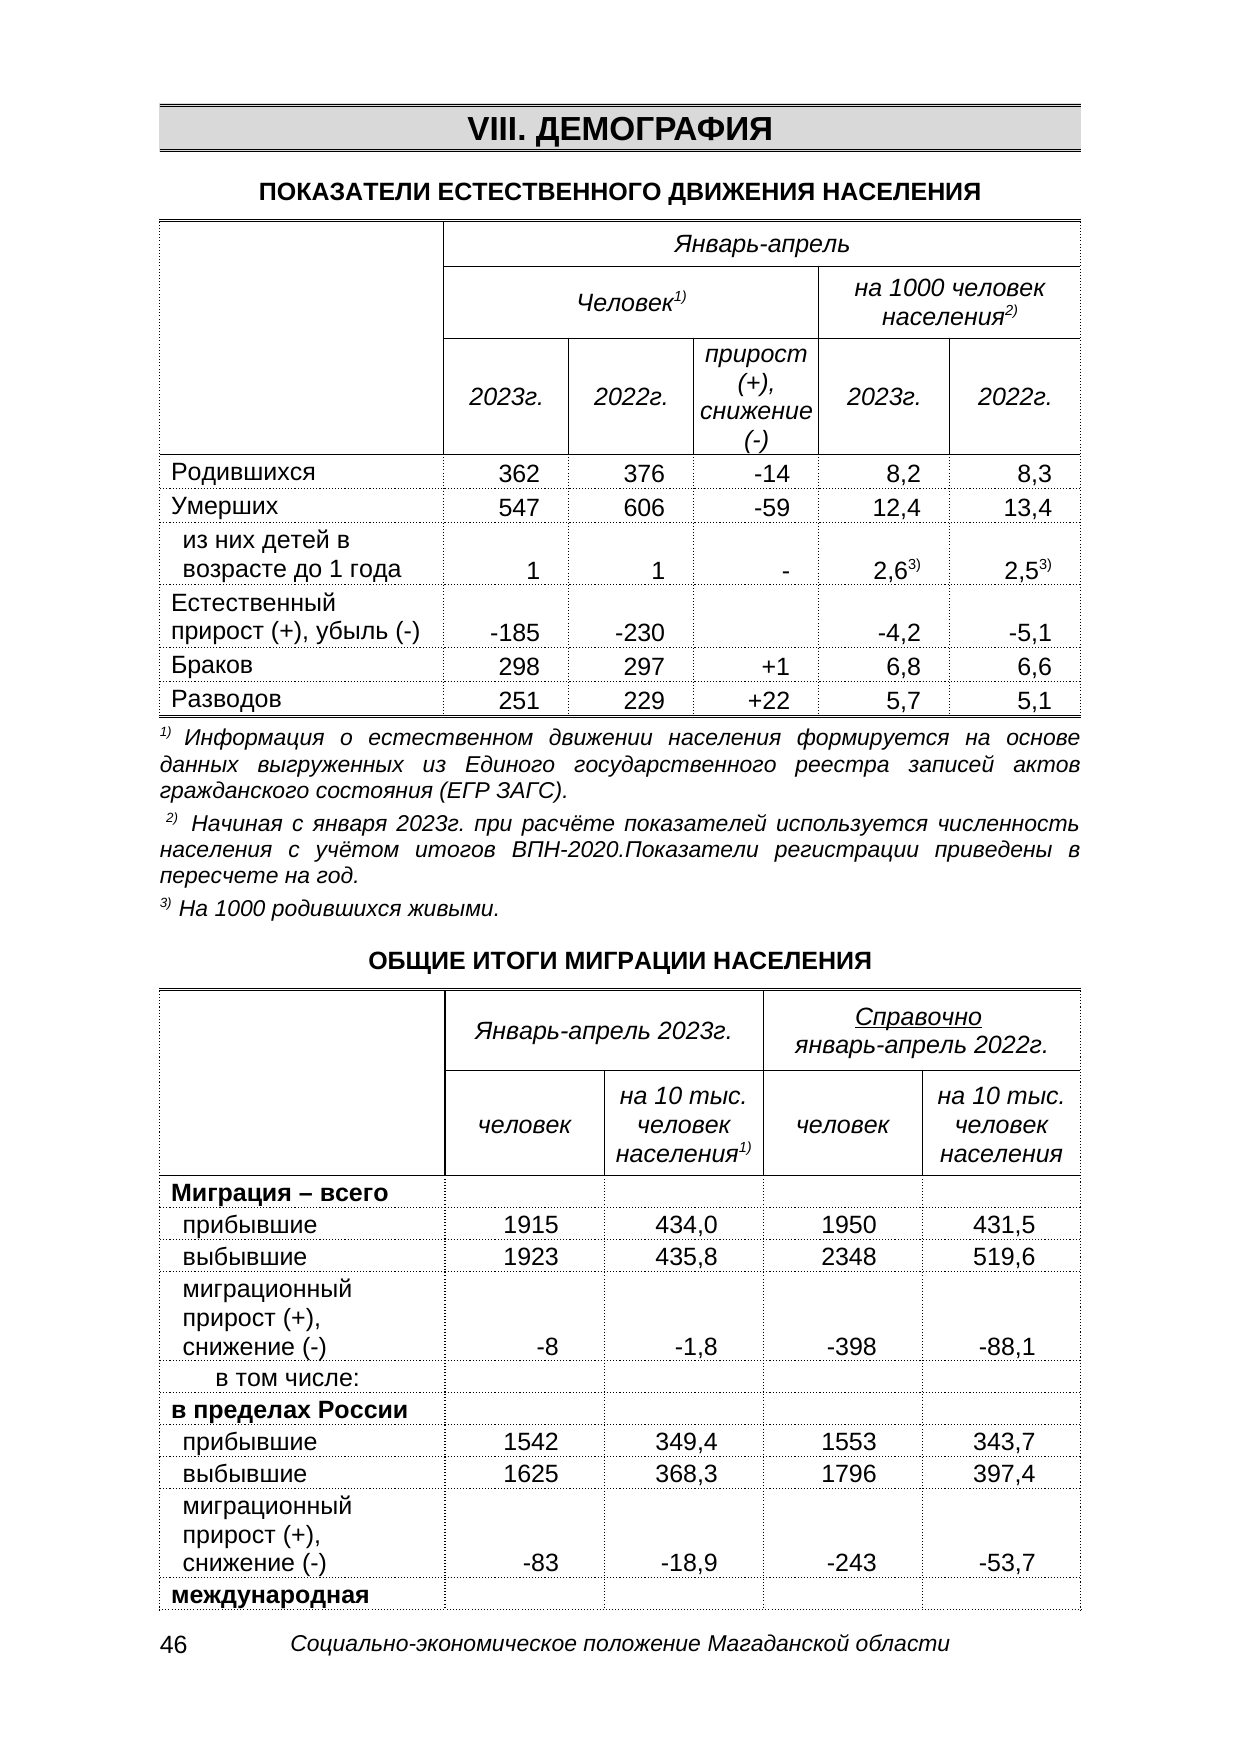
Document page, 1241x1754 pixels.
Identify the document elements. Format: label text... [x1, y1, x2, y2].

text 3) На 1000 родившихся живыми. [159, 895, 1081, 921]
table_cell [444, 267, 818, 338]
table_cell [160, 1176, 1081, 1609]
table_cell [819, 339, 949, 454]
subtitle VIII. ДЕМОГРАФИЯ [159, 107, 1081, 152]
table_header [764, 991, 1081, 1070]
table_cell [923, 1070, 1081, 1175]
text ОБЩИЕ ИТОГИ МИГРАЦИИ НАСЕЛЕНИЯ [159, 946, 1081, 975]
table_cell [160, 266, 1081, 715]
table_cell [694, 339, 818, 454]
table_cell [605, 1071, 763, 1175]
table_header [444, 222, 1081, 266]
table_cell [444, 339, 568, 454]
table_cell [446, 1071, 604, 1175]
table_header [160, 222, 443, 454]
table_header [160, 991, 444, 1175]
text 2) Начиная с января 2023г. при расчёте показателей используется численность населения с учётом итогов ВПН-2020.Показатели регистрации приведены в пересчете на год. [159, 810, 1081, 889]
text 1) Информация о естественном движении населения формируется на основе данных выгруженных из Единого государственного реестра записей актов гражданского состояния (ЕГР ЗАГС). [159, 724, 1081, 803]
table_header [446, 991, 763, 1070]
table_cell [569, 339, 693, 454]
text ПОКАЗАТЕЛИ ЕСТЕСТВЕННОГО ДВИЖЕНИЯ НАСЕЛЕНИЯ [159, 177, 1081, 206]
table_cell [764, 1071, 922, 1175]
